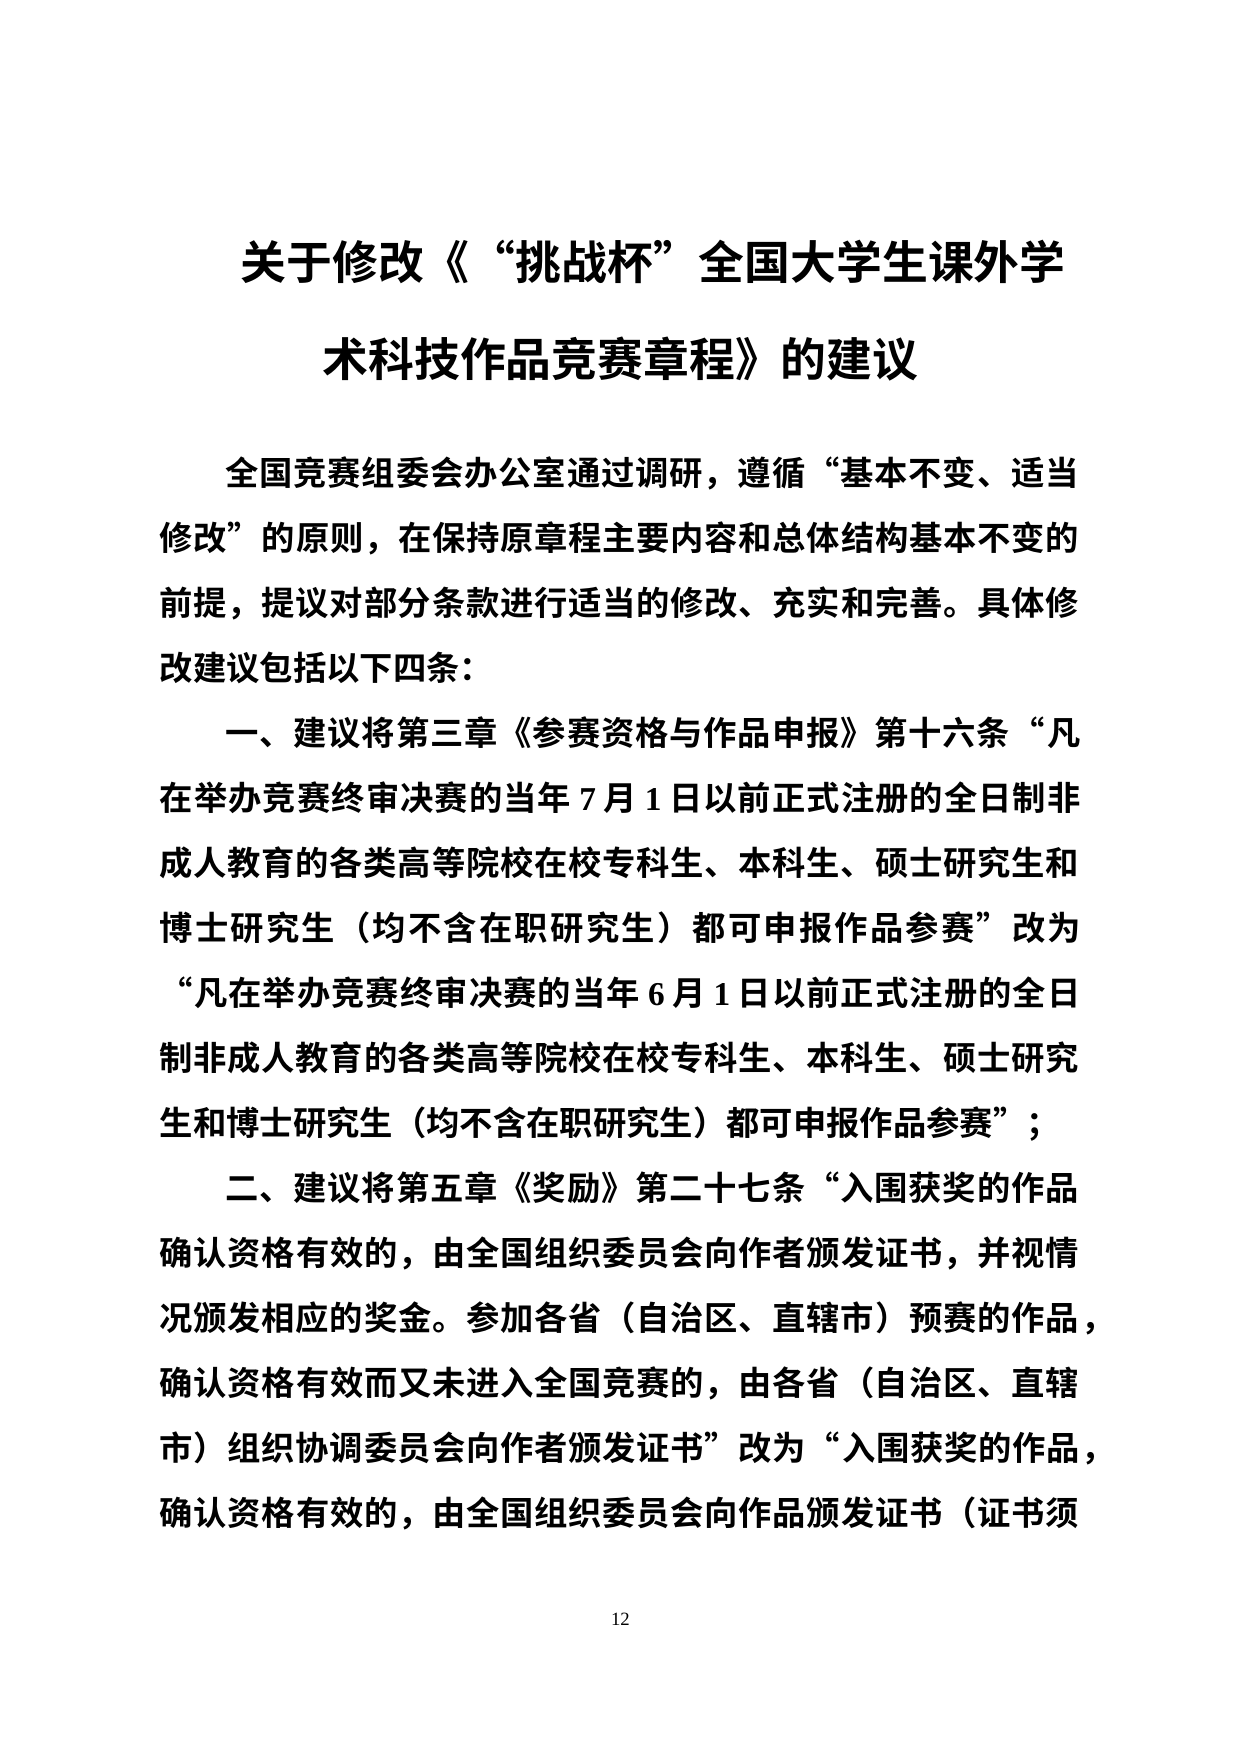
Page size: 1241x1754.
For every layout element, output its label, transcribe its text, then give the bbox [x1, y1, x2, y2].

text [159, 1153, 1081, 1543]
text 全国竞赛组委会办公室通过调研，遵循“基本不变、适当修改”的原则，在保持原章程主要内容和总体结构基本不变的前提，提议对部分条款进行适当的修改、充实和完善。具体修改建议包括以下四条： [159, 438, 1081, 698]
text 一、建议将第三章《参赛资格与作品申报》第十六条“凡在举办竞赛终审决赛的当年7月1日以前正式注册的全日制非成人教育的各类高等院校在校专科生、本科生、硕士研究生和博士研究生（均不含在职研究生）都可申报作品参赛”改为“凡在举办竞赛终审决赛的当年6月1日以前正式注册的全日制非成人教育的各类高等院校在校专科生、本科生、硕士研究生和博士研究生（均不含在职研究生）都可申报作品参赛”； [159, 698, 1081, 1153]
text 第三十六条 本章程自全国组织委员会审议通过之日起生效，由竞赛主办单位及全国组委会秘书处负责解释。关于修改《“挑战杯”全国大学生课外学术科技作品竞赛章程》的建议 [159, 211, 1081, 406]
